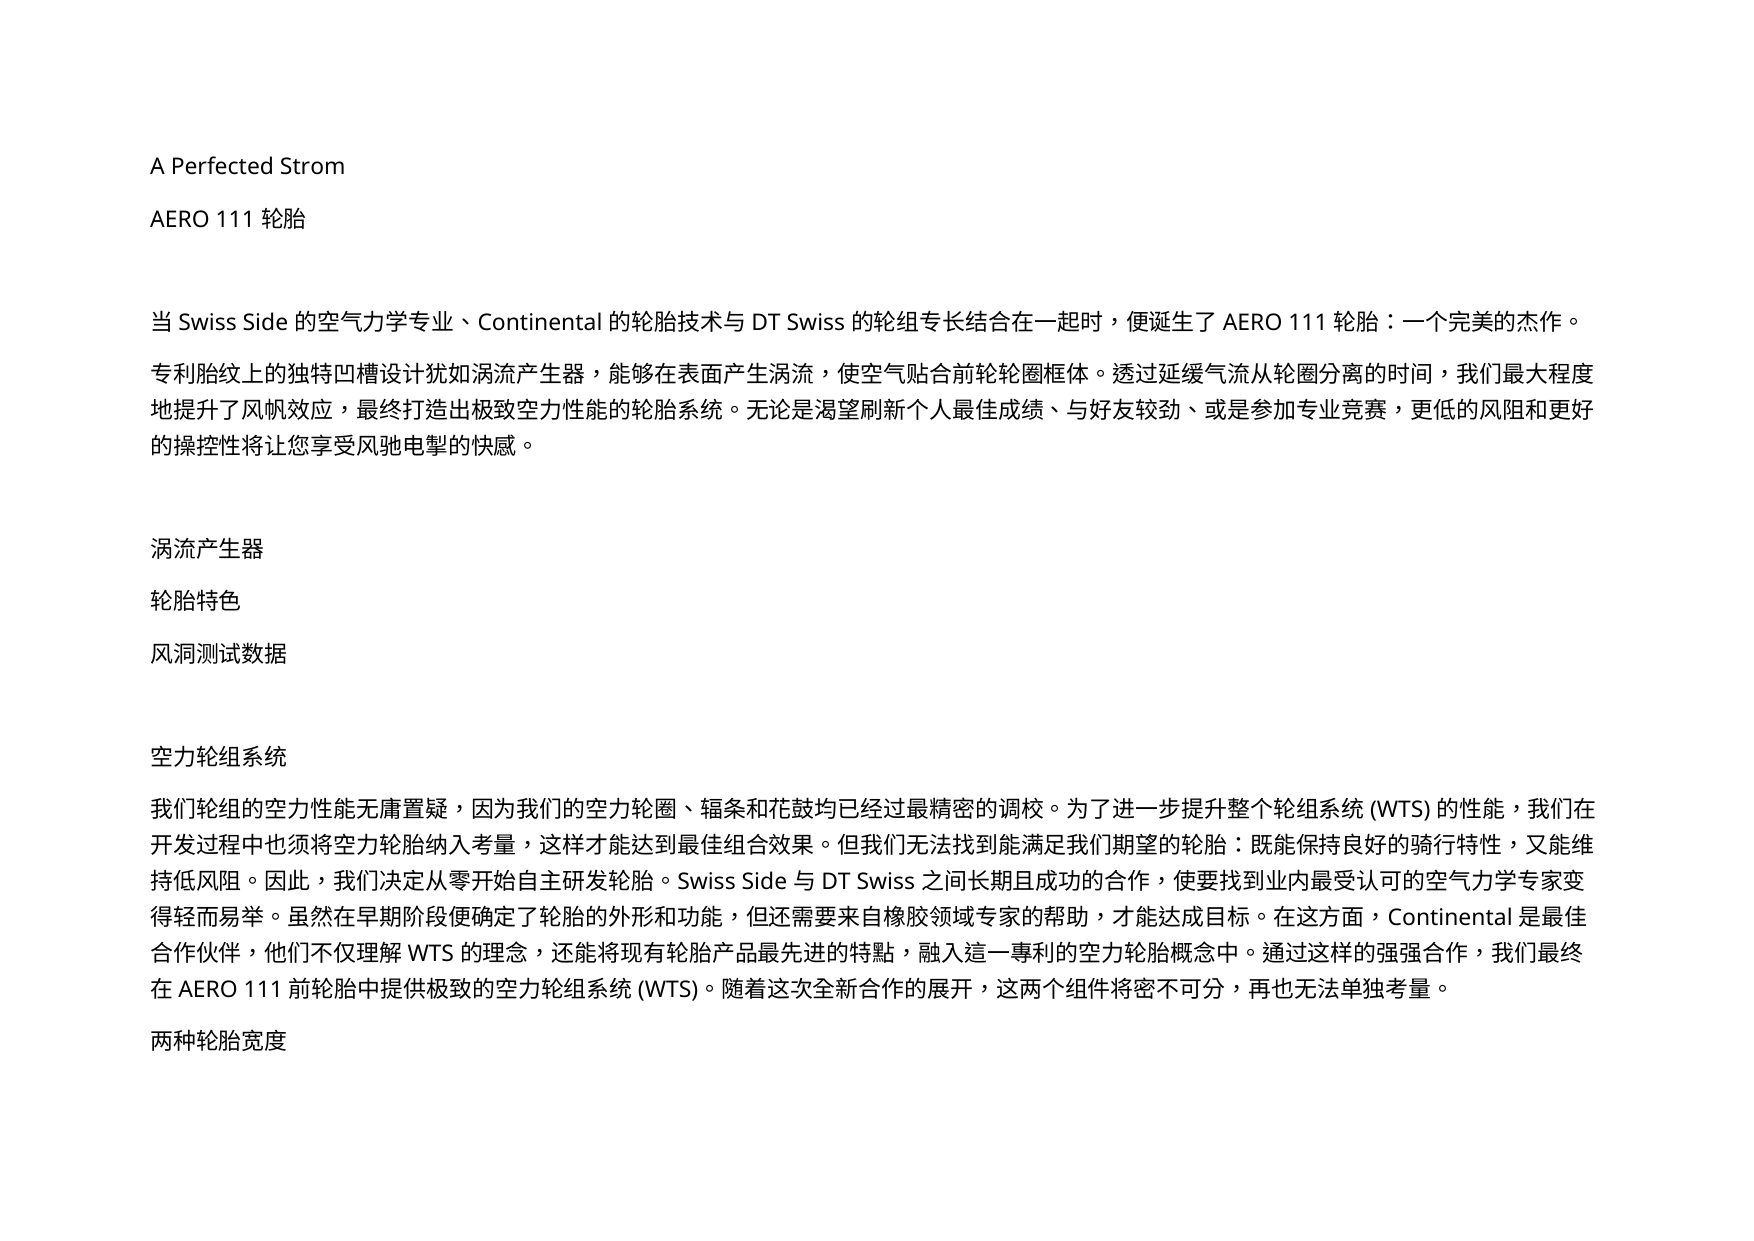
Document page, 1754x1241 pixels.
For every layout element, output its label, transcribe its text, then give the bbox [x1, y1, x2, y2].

text 涡流产生器 [150, 531, 1604, 564]
text 空力轮组系统 [150, 738, 1604, 772]
text 当 Swiss Side 的空气力学专业、Continental 的轮胎技术与 DT Swiss 的轮组专长结合在一起时，便诞生了 AERO 111 轮胎：一个完美的杰作。 [150, 303, 1604, 337]
text 风洞测试数据 [150, 636, 1604, 669]
text 两种轮胎宽度 [150, 1023, 1604, 1056]
text 专利胎纹上的独特凹槽设计犹如涡流产生器，能够在表面产生涡流，使空气贴合前轮轮圈框体。透过延缓气流从轮圈分离的时间，我们最大程度地提升了风帆效应，最终打造出极致空力性能的轮胎系统。无论是渴望刷新个人最佳成绩、与好友较劲、或是参加专业竞赛，更低的风阻和更好的操控性将让您享受风驰电掣的快感。 [150, 356, 1604, 461]
text 轮胎特色 [150, 583, 1604, 616]
text AERO 111 轮胎 [150, 200, 1604, 234]
text 我们轮组的空力性能无庸置疑，因为我们的空力轮圈、辐条和花鼓均已经过最精密的调校。为了进一步提升整个轮组系统 (WTS) 的性能，我们在开发过程中也须将空力轮胎纳入考量，这样才能达到最佳组合效果。但我们无法找到能满足我们期望的轮胎：既能保持良好的骑行特性，又能维持低风阻。因此，我们决定从零开始自主研发轮胎。Swiss Side 与 DT Swiss 之间长期且成功的合作，使要找到业内最受认可的空气力学专家变得轻而易举。虽然在早期阶段便确定了轮胎的外形和功能，但还需要来自橡胶领域专家的帮助，才能达成目标。在这方面，Continental 是最佳合作伙伴，他们不仅理解 WTS 的理念，还能将现有轮胎产品最先进的特點，融入這一專利的空力轮胎概念中。通过这样的强强合作，我们最终在 AERO 111 前轮胎中提供极致的空力轮组系统 (WTS)。随着这次全新合作的展开，这两个组件将密不可分，再也无法单独考量。 [150, 791, 1604, 1004]
text A Perfected Strom [150, 150, 1604, 181]
